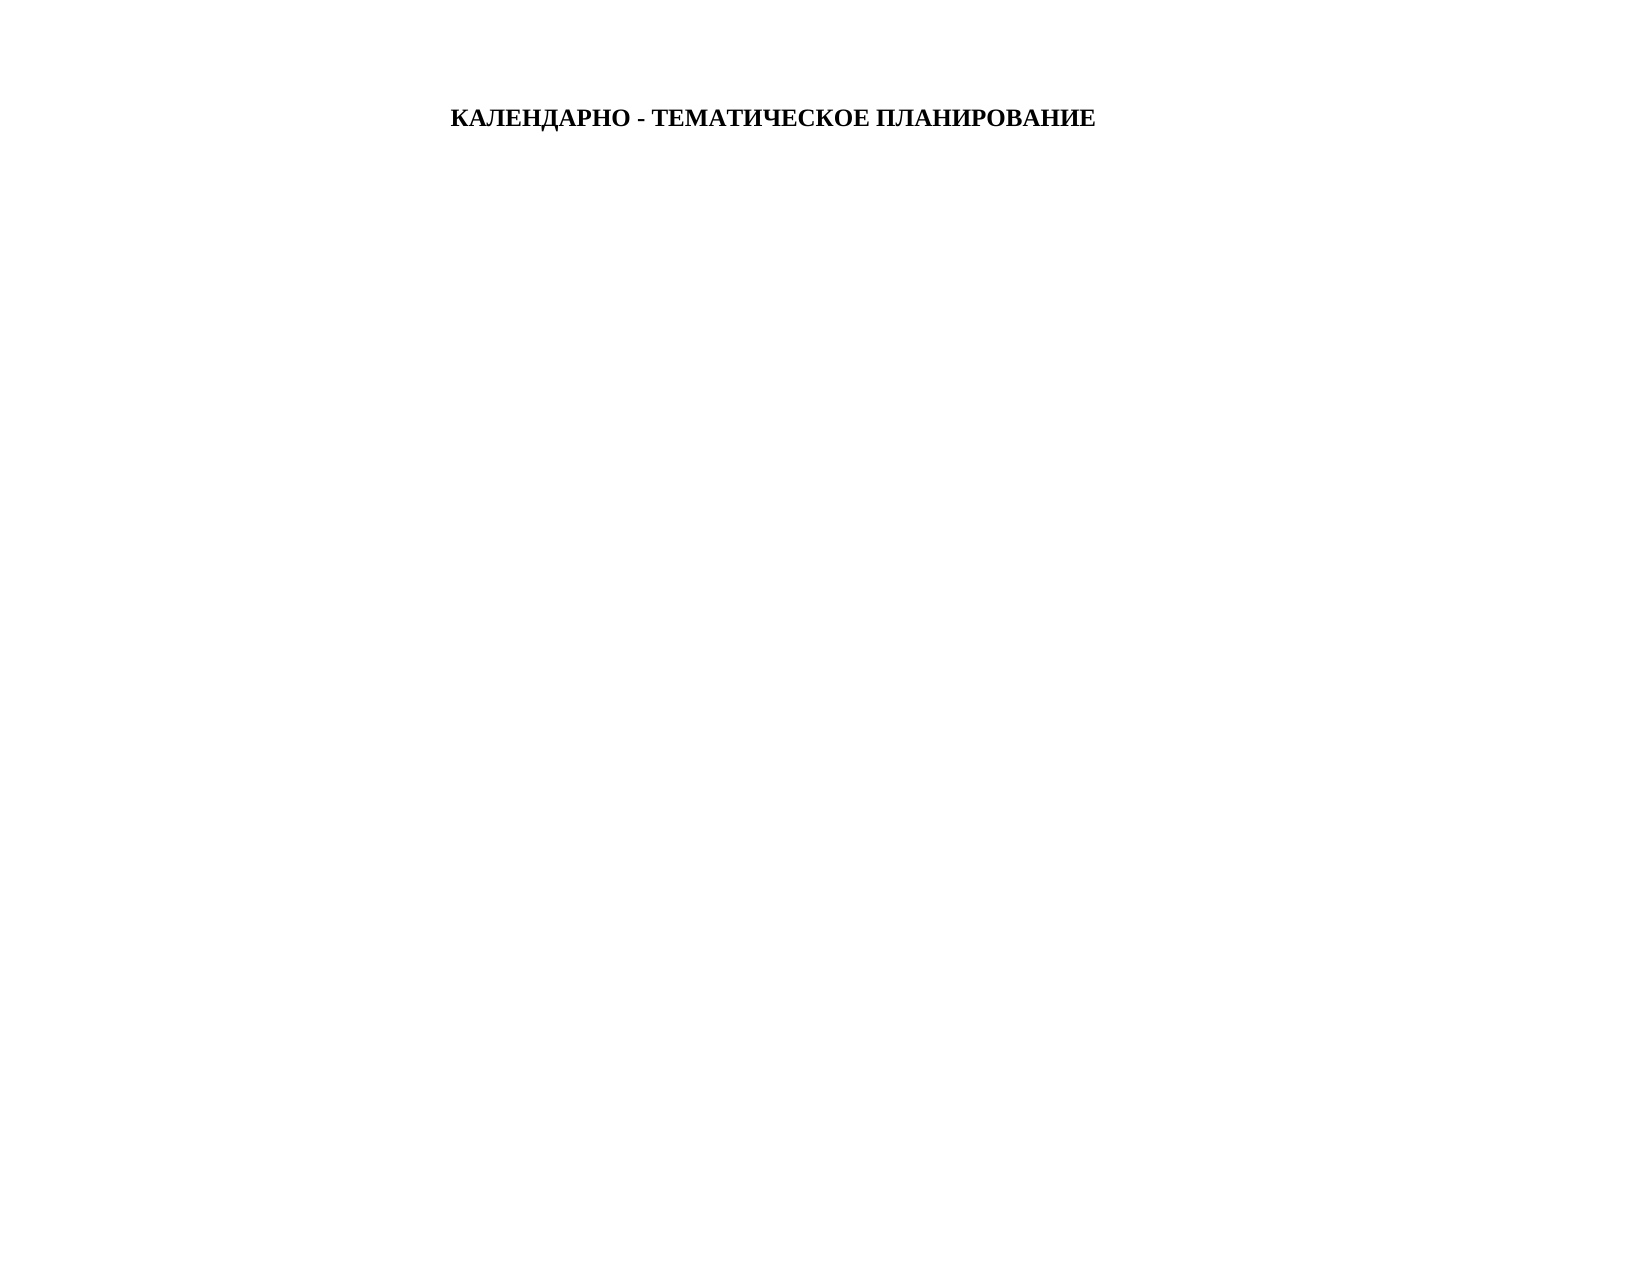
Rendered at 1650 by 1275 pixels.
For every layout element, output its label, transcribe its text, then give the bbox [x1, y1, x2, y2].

text календарно - Тематическое планирование [15, 103, 1532, 132]
